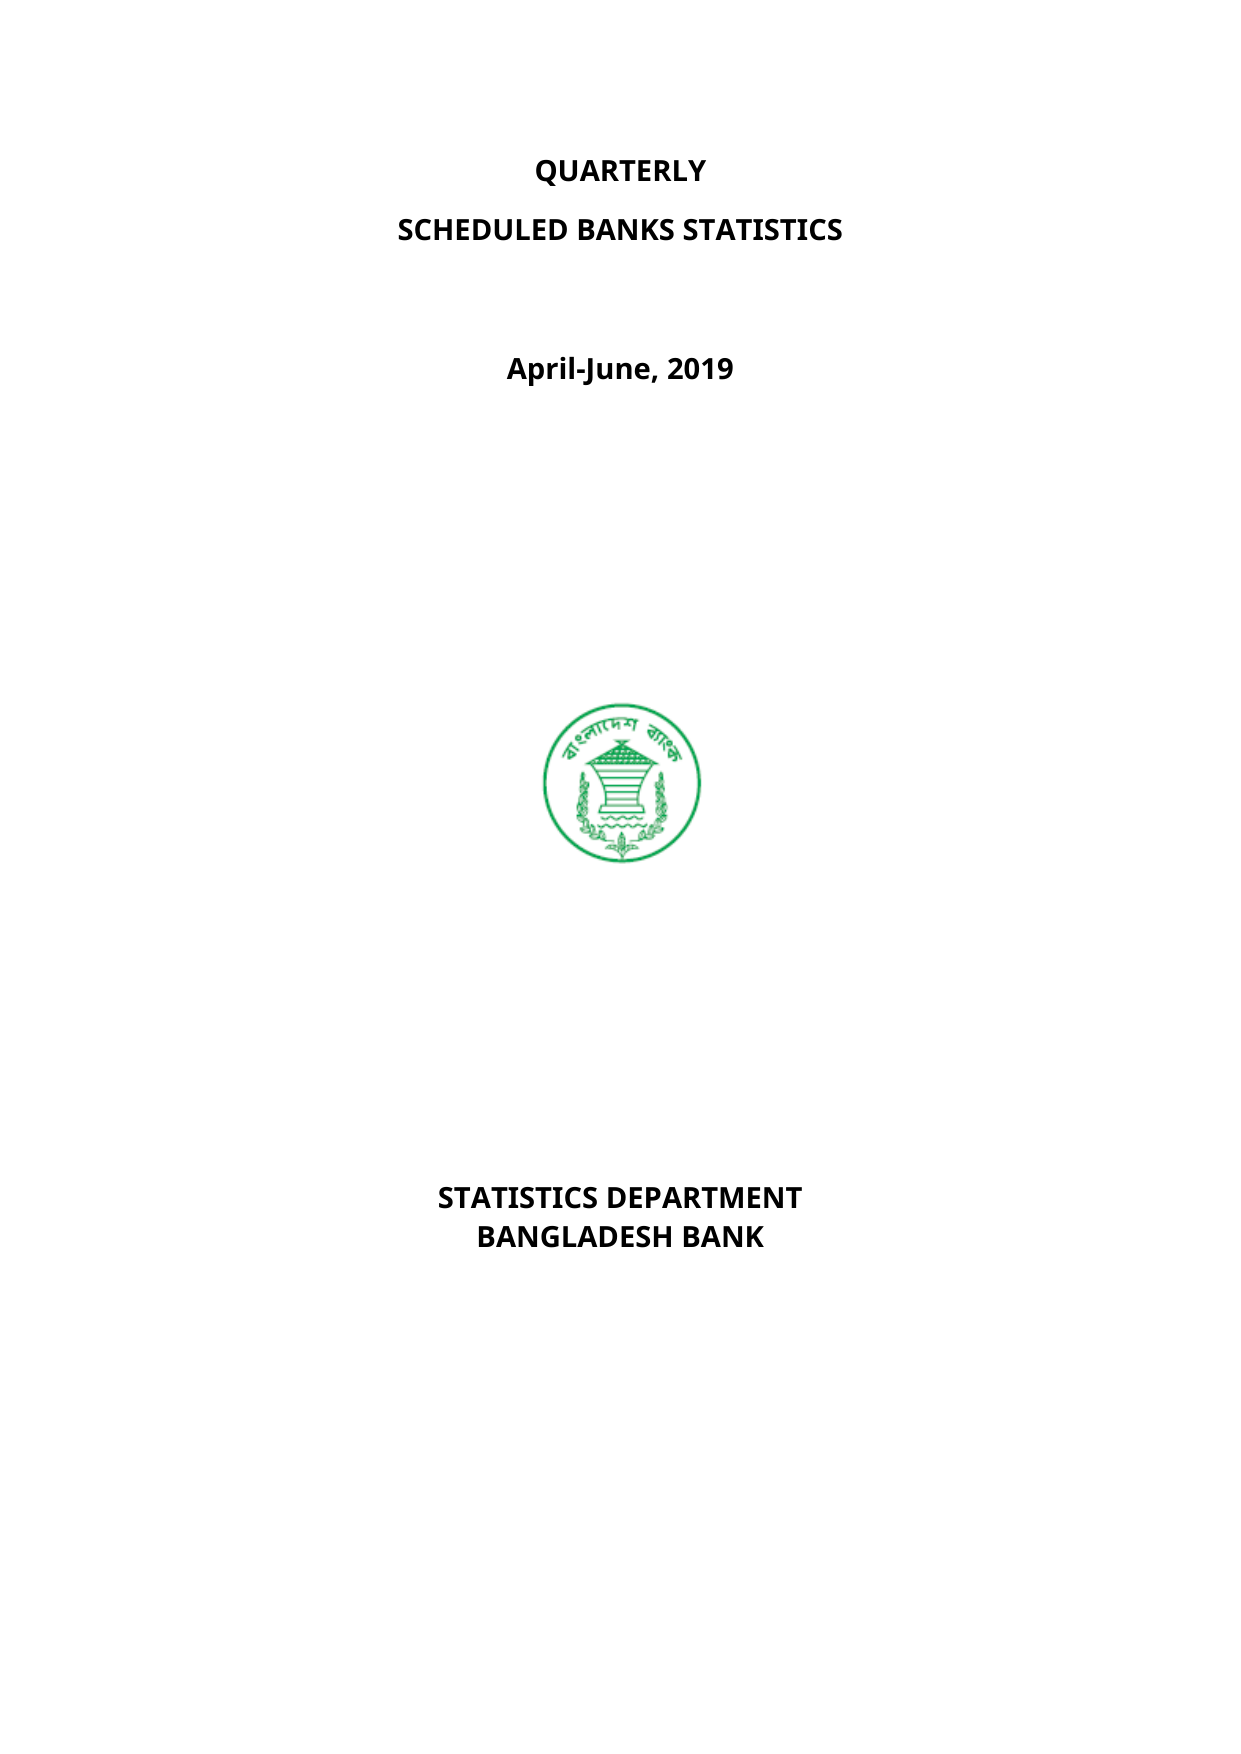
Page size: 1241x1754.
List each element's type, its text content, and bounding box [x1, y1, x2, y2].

text SCHEDULED BANKS STATISTICS [150, 209, 1090, 249]
text STATISTICS DEPARTMENT [150, 1177, 1090, 1217]
text BANGLADESH BANK [150, 1217, 1090, 1256]
subtitle QUARTERLY [150, 150, 1090, 190]
text April-June, 2019 [150, 348, 1090, 388]
